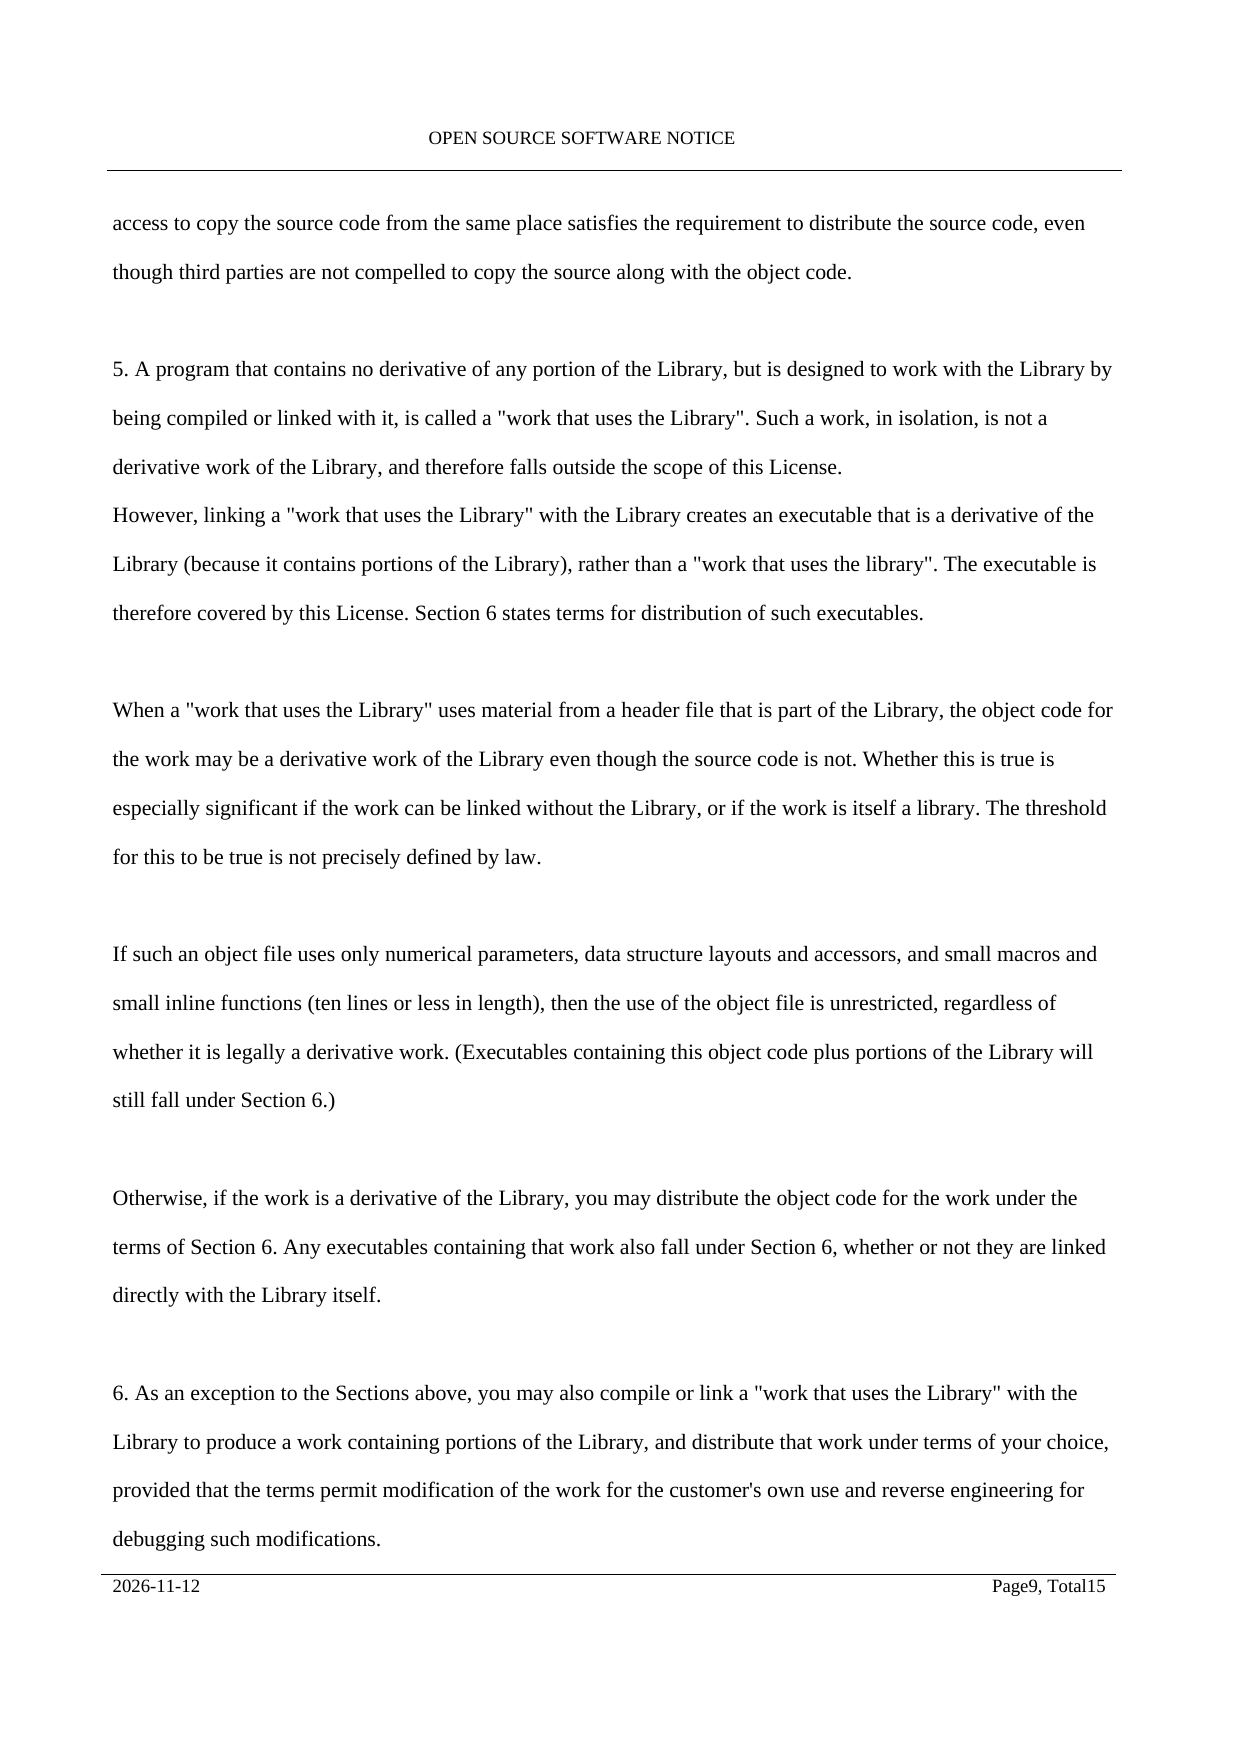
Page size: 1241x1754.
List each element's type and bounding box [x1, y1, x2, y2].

text [112, 206, 1128, 1555]
